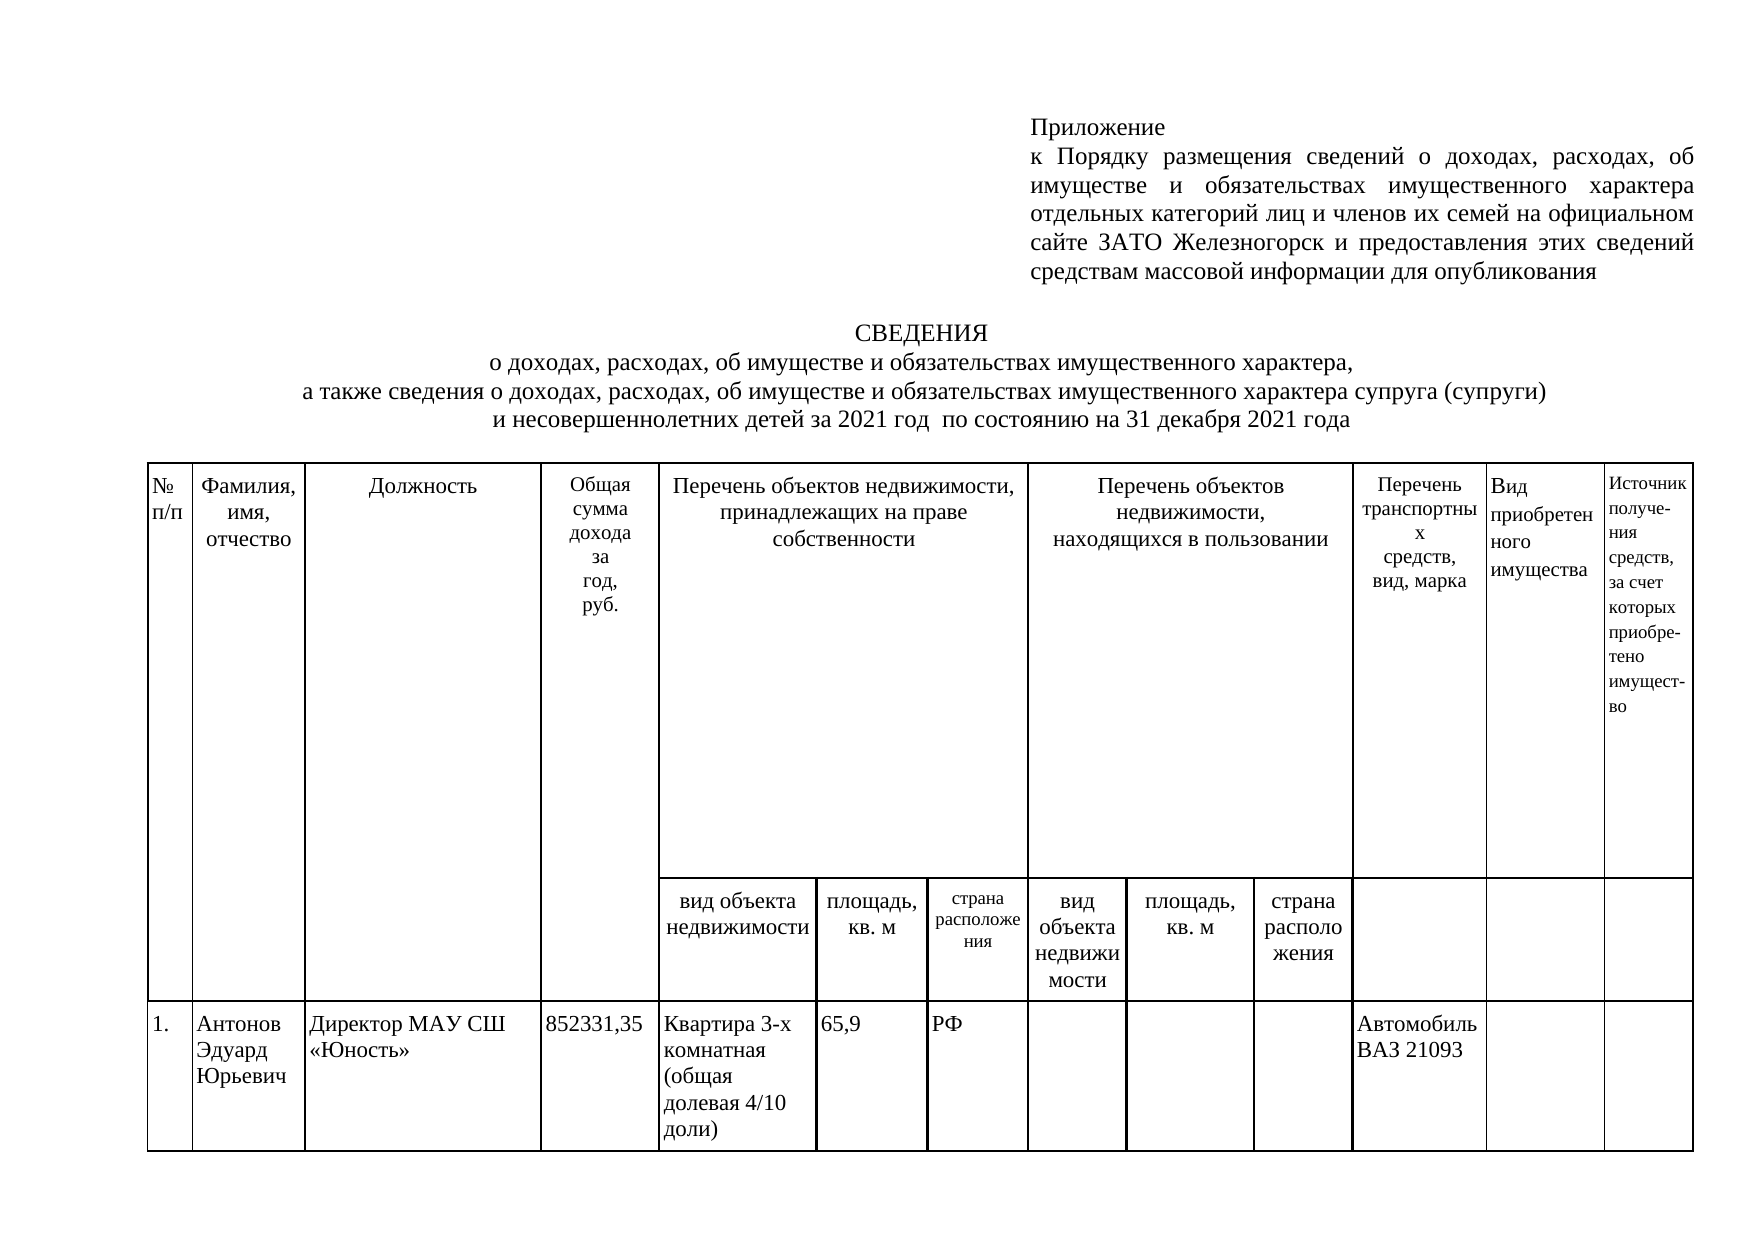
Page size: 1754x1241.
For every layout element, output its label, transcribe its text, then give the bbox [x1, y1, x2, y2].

table_header Источник получе-ния средств, за счет которых приобре-тено имущест-во [1605, 464, 1692, 877]
table_cell [1605, 1002, 1692, 1149]
table_cell [1029, 1002, 1125, 1149]
table_cell площадь, кв. м [818, 879, 926, 1000]
table_cell страна расположения [929, 879, 1027, 1000]
table_cell Антонов Эдуард Юрьевич [193, 1002, 304, 1149]
table_header Перечень объектов недвижимости, принадлежащих на праве собственности [660, 464, 1027, 877]
table_header Фамилия, имя, отчество [193, 464, 304, 1000]
table_cell Квартира 3-х комнатная (общая долевая 4/10 доли) [660, 1002, 815, 1149]
table_cell [1255, 1002, 1351, 1149]
table_header № п/п [149, 464, 192, 1000]
table_cell [1605, 879, 1692, 1000]
table_cell 65,9 [818, 1002, 926, 1149]
text СВЕДЕНИЯ [148, 318, 1695, 347]
table_cell [1128, 1002, 1253, 1149]
table_cell площадь, кв. м [1128, 879, 1253, 1000]
table_header Перечень объектов недвижимости, находящихся в пользовании [1029, 464, 1352, 877]
table_header Приложение к Порядку размещения сведений о доходах, расходах, об имуществе и обязательствах имущественного характера отдельных категорий лиц и членов их семей на официальном сайте ЗАТО Железногорск и предоставления этих сведений средствам массовой информации для опубликования [1019, 112, 1706, 318]
table_cell [1487, 879, 1604, 1000]
table_header Должность [306, 464, 540, 1000]
table_cell вид объекта недвижимости [1029, 879, 1125, 1000]
table_cell Автомобиль ВАЗ 21093 [1354, 1002, 1486, 1149]
text и несовершеннолетних детей за 2021 год по состоянию на 31 декабря 2021 года [148, 404, 1695, 433]
table_header Вид приобретенного имущества [1487, 464, 1604, 877]
table_cell РФ [929, 1002, 1027, 1149]
text о доходах, расходах, об имуществе и обязательствах имущественного характера, [148, 347, 1695, 376]
table_cell страна расположения [1255, 879, 1351, 1000]
table_cell Директор МАУ СШ «Юность» [306, 1002, 540, 1149]
table_header Общая сумма дохода за год, руб. [542, 464, 658, 1000]
table_cell 1. [148, 1002, 192, 1149]
table_cell [1354, 879, 1486, 1000]
table_cell вид объекта недвижимости [660, 879, 815, 1000]
text а также сведения о доходах, расходах, об имуществе и обязательствах имущественного характера супруга (супруги) [148, 376, 1695, 404]
table_header Перечень транспортных средств, вид, марка [1354, 464, 1486, 877]
table_cell [1487, 1002, 1604, 1149]
table_cell 852331,35 [542, 1002, 658, 1149]
